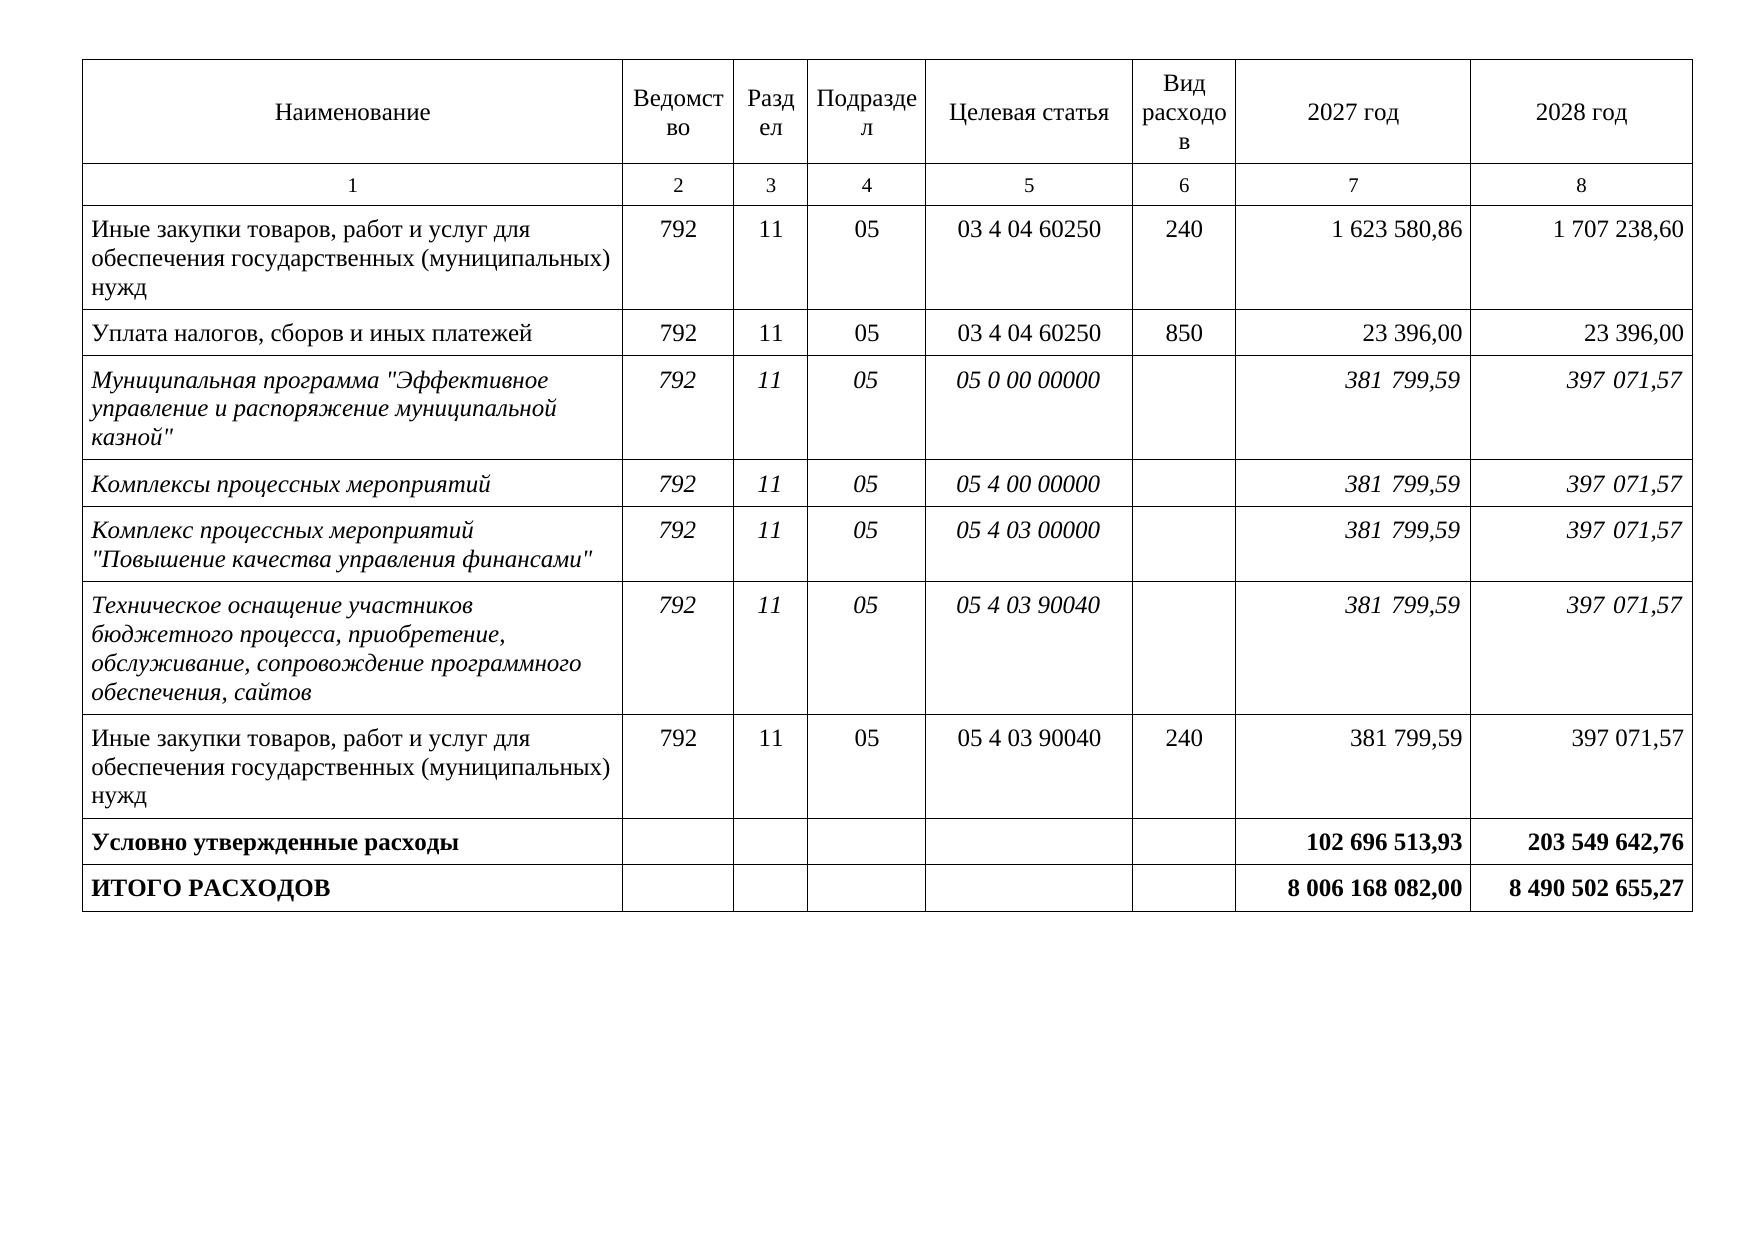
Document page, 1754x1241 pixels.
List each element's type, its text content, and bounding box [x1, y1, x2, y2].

table_cell 6 [1133, 164, 1235, 205]
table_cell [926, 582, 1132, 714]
table_header 2028 год [1471, 60, 1692, 163]
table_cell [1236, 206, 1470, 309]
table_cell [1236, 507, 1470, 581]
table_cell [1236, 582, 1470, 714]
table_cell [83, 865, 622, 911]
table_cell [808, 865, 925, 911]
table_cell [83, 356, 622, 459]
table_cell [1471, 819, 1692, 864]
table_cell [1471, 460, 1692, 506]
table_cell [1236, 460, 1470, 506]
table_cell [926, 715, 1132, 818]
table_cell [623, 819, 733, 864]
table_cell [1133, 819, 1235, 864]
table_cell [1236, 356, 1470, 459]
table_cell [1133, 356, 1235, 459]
table_header Ведомство [623, 60, 733, 163]
table_cell 5 [926, 164, 1132, 205]
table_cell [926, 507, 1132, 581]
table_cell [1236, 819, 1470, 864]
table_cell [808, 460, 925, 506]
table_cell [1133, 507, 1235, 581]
table_header Целевая статья [926, 60, 1132, 163]
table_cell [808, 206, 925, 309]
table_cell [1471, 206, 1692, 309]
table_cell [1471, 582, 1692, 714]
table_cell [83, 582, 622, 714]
table_cell 3 [734, 164, 807, 205]
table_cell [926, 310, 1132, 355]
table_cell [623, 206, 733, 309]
table_cell 8 [1471, 164, 1692, 205]
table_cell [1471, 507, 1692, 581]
table_cell 1 [83, 164, 622, 205]
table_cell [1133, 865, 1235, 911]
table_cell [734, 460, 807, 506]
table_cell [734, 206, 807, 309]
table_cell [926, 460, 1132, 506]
table_cell 7 [1236, 164, 1470, 205]
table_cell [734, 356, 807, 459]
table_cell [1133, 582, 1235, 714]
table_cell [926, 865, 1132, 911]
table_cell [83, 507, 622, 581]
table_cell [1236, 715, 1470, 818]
table_header Раздел [734, 60, 807, 163]
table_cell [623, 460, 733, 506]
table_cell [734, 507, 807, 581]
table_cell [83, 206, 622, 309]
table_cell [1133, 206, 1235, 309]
table_cell 4 [808, 164, 925, 205]
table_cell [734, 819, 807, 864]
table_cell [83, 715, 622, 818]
table_header Наименование [83, 60, 622, 163]
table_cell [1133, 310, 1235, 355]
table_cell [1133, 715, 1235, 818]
table_header 2027 год [1236, 60, 1470, 163]
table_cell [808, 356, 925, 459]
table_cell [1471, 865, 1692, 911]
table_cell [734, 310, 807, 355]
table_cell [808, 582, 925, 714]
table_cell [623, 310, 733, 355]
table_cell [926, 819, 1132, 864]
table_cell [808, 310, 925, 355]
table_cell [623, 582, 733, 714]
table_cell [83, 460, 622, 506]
table_header Вид расходов [1133, 60, 1235, 163]
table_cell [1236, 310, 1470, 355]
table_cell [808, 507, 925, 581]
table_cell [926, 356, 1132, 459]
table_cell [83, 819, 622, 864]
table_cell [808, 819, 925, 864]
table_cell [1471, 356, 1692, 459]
table_header Подраздел [808, 60, 925, 163]
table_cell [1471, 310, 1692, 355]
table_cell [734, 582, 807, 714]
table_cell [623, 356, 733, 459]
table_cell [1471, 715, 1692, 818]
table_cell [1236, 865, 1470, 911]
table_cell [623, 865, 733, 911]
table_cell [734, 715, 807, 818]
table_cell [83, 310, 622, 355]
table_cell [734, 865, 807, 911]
table_cell 2 [623, 164, 733, 205]
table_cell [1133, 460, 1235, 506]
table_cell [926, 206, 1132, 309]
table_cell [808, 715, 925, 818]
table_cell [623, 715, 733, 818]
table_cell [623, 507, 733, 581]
